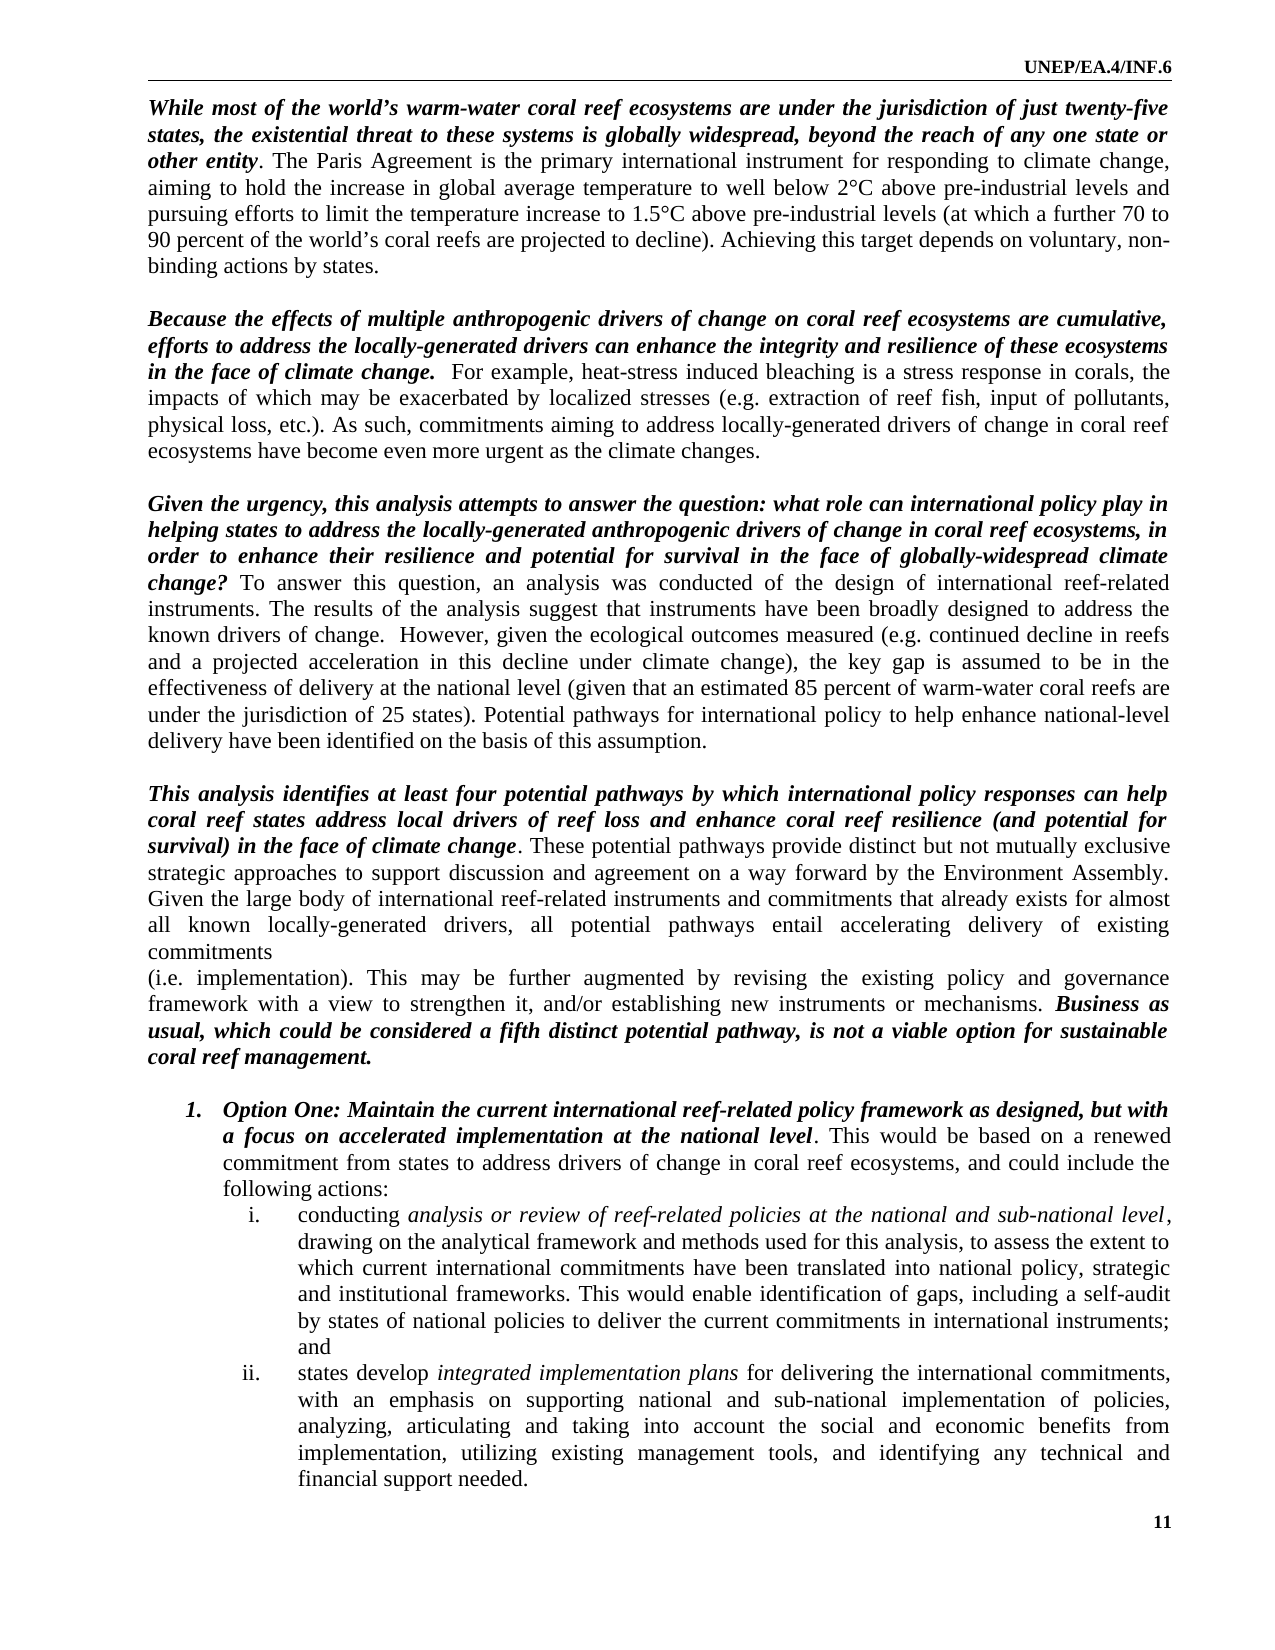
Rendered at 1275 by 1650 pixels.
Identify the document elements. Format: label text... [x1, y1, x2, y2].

text This analysis identifies at least four potential pathways by which international policy responses can help coral reef states address local drivers of reef loss and enhance coral reef resilience (and potential for survival) in the face of climate change. These potential pathways provide distinct but not mutually exclusive strategic approaches to support discussion and agreement on a way forward by the Environment Assembly. Given the large body of international reef-related instruments and commitments that already exists for almost all known locally-generated drivers, all potential pathways entail accelerating delivery of existing commitments (i.e. implementation). This may be further augmented by revising the existing policy and governance framework with a view to strengthen it, and/or establishing new instruments or mechanisms. Business as usual, which could be considered a fifth distinct potential pathway, is not a viable option for sustainable coral reef management. [148, 780, 1172, 1069]
text Because the effects of multiple anthropogenic drivers of change on coral reef ecosystems are cumulative, efforts to address the locally-generated drivers can enhance the integrity and resilience of these ecosystems in the face of climate change. For example, heat-stress induced bleaching is a stress response in corals, the impacts of which may be exacerbated by localized stresses (e.g. extraction of reef fish, input of pollutants, physical loss, etc.). As such, commitments aiming to address locally-generated drivers of change in coral reef ecosystems have become even more urgent as the climate changes. [148, 305, 1172, 463]
list Option One: Maintain the current international reef-related policy framework as designed, but with a focus on accelerated implementation at the national level. This would be based on a renewed commitment from states to address drivers of change in coral reef ecosystems, and could include the following actions: [185, 1096, 1172, 1201]
list states develop integrated implementation plans for delivering the international commitments, with an emphasis on supporting national and sub-national implementation of policies, analyzing, articulating and taking into account the social and economic benefits from implementation, utilizing existing management tools, and identifying any technical and financial support needed. [260, 1359, 1172, 1491]
text Given the urgency, this analysis attempts to answer the question: what role can international policy play in helping states to address the locally-generated anthropogenic drivers of change in coral reef ecosystems, in order to enhance their resilience and potential for survival in the face of globally-widespread climate change? To answer this question, an analysis was conducted of the design of international reef-related instruments. The results of the analysis suggest that instruments have been broadly designed to address the known drivers of change. However, given the ecological outcomes measured (e.g. continued decline in reefs and a projected acceleration in this decline under climate change), the key gap is assumed to be in the effectiveness of delivery at the national level (given that an estimated 85 percent of warm-water coral reefs are under the jurisdiction of 25 states). Potential pathways for international policy to help enhance national-level delivery have been identified on the basis of this assumption. [148, 490, 1172, 753]
text While most of the world’s warm-water coral reef ecosystems are under the jurisdiction of just twenty-five states, the existential threat to these systems is globally widespread, beyond the reach of any one state or other entity. The Paris Agreement is the primary international instrument for responding to climate change, aiming to hold the increase in global average temperature to well below 2°C above pre-industrial levels and pursuing efforts to limit the temperature increase to 1.5°C above pre-industrial levels (at which a further 70 to 90 percent of the world’s coral reefs are projected to decline). Achieving this target depends on voluntary, non-binding actions by states. [148, 94, 1172, 279]
list conducting analysis or review of reef-related policies at the national and sub-national level, drawing on the analytical framework and methods used for this analysis, to assess the extent to which current international commitments have been translated into national policy, strategic and institutional frameworks. This would enable identification of gaps, including a self-audit by states of national policies to deliver the current commitments in international instruments; and [260, 1201, 1172, 1359]
